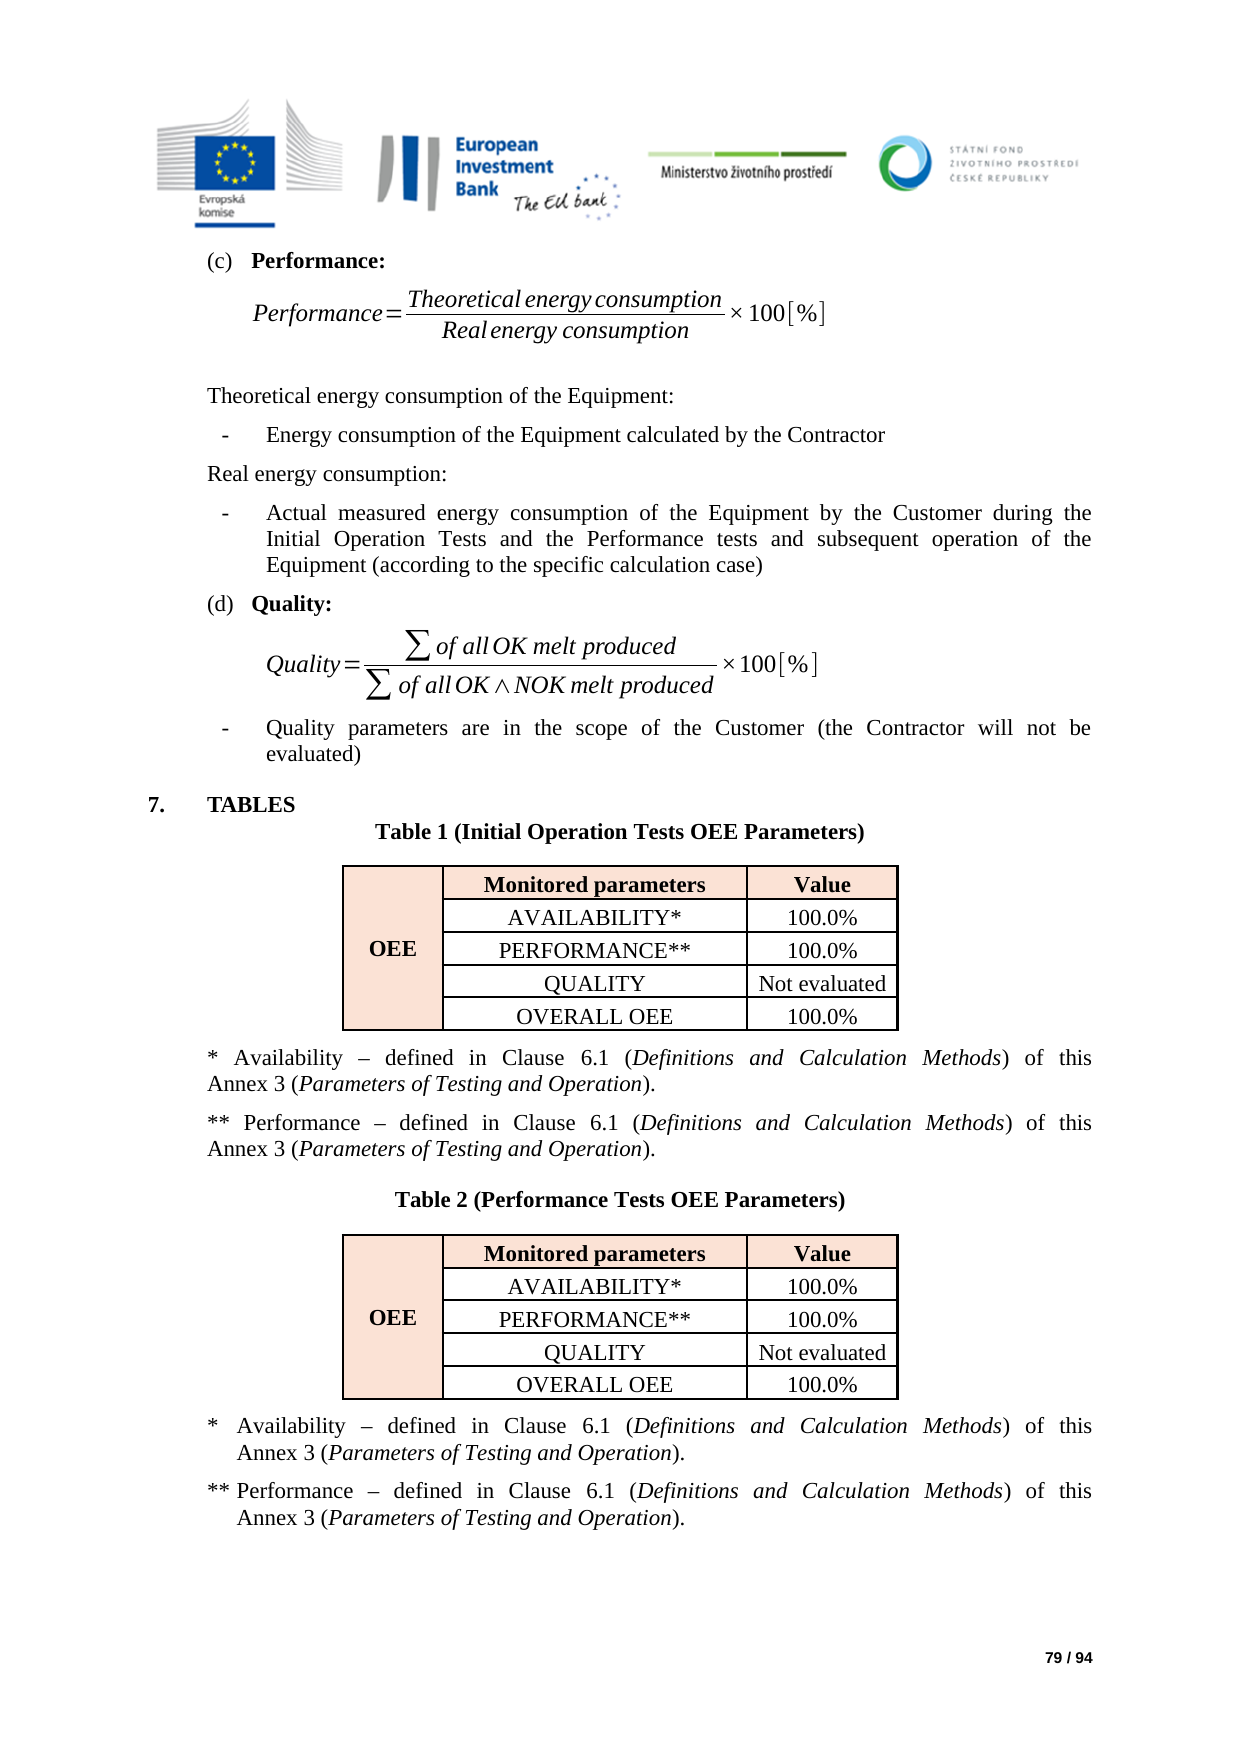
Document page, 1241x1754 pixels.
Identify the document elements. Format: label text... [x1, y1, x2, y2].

list Quality parameters are in the scope of the Customer (the Contractor will not be evaluated) [221, 714, 1092, 766]
list ** Performance – defined in Clause 6.1 (Definitions and Calculation Methods) of this Annex 3 (Parameters of Testing and Operation). [207, 1478, 1092, 1530]
table_header OEE [344, 1236, 442, 1398]
table_cell 100.0% [748, 933, 896, 963]
table_header Monitored parameters [444, 1236, 746, 1267]
text Theoretical energy consumption of the Equipment: [207, 382, 1092, 408]
table_cell 100.0% [748, 900, 896, 931]
table_header OEE [344, 867, 442, 1029]
text Real energy consumption: [207, 460, 1092, 486]
table_header Value [748, 1236, 896, 1267]
text Table 2 (Performance Tests OEE Parameters) [148, 1187, 1092, 1213]
text Performance: [207, 247, 1092, 273]
table_cell 100.0% [748, 1269, 896, 1299]
table_cell PERFORMANCE** [444, 1301, 746, 1332]
table_cell OVERALL OEE [444, 998, 746, 1029]
list ** Performance – defined in Clause 6.1 (Definitions and Calculation Methods) of this Annex 3 (Parameters of Testing and Operation). [207, 1109, 1092, 1162]
list * Availability – defined in Clause 6.1 (Definitions and Calculation Methods) of this Annex 3 (Parameters of Testing and Operation). [207, 1412, 1092, 1465]
text Quality: [207, 590, 1092, 617]
table_header Value [748, 867, 896, 898]
table_cell AVAILABILITY* [444, 900, 746, 931]
list Energy consumption of the Equipment calculated by the Contractor [221, 421, 1092, 447]
table_cell AVAILABILITY* [444, 1269, 746, 1299]
table_cell Not evaluated [748, 1334, 896, 1365]
table_cell QUALITY [444, 1334, 746, 1365]
table_header Monitored parameters [444, 867, 746, 898]
table_cell 100.0% [748, 1301, 896, 1332]
table_cell PERFORMANCE** [444, 933, 746, 963]
table_cell 100.0% [748, 1367, 896, 1398]
subtitle tables [148, 791, 1092, 818]
text Table 1 (Initial Operation Tests OEE Parameters) [148, 818, 1092, 844]
table_cell Not evaluated [748, 966, 896, 996]
table_cell QUALITY [444, 966, 746, 996]
table_cell OVERALL OEE [444, 1367, 746, 1398]
table_cell 100.0% [748, 998, 896, 1029]
list * Availability – defined in Clause 6.1 (Definitions and Calculation Methods) of this Annex 3 (Parameters of Testing and Operation). [207, 1044, 1092, 1096]
list Actual measured energy consumption of the Equipment by the Customer during the Initial Operation Tests and the Performance tests and subsequent operation of the Equipment (according to the specific calculation case) [221, 499, 1092, 578]
picture [147, 87, 1093, 235]
